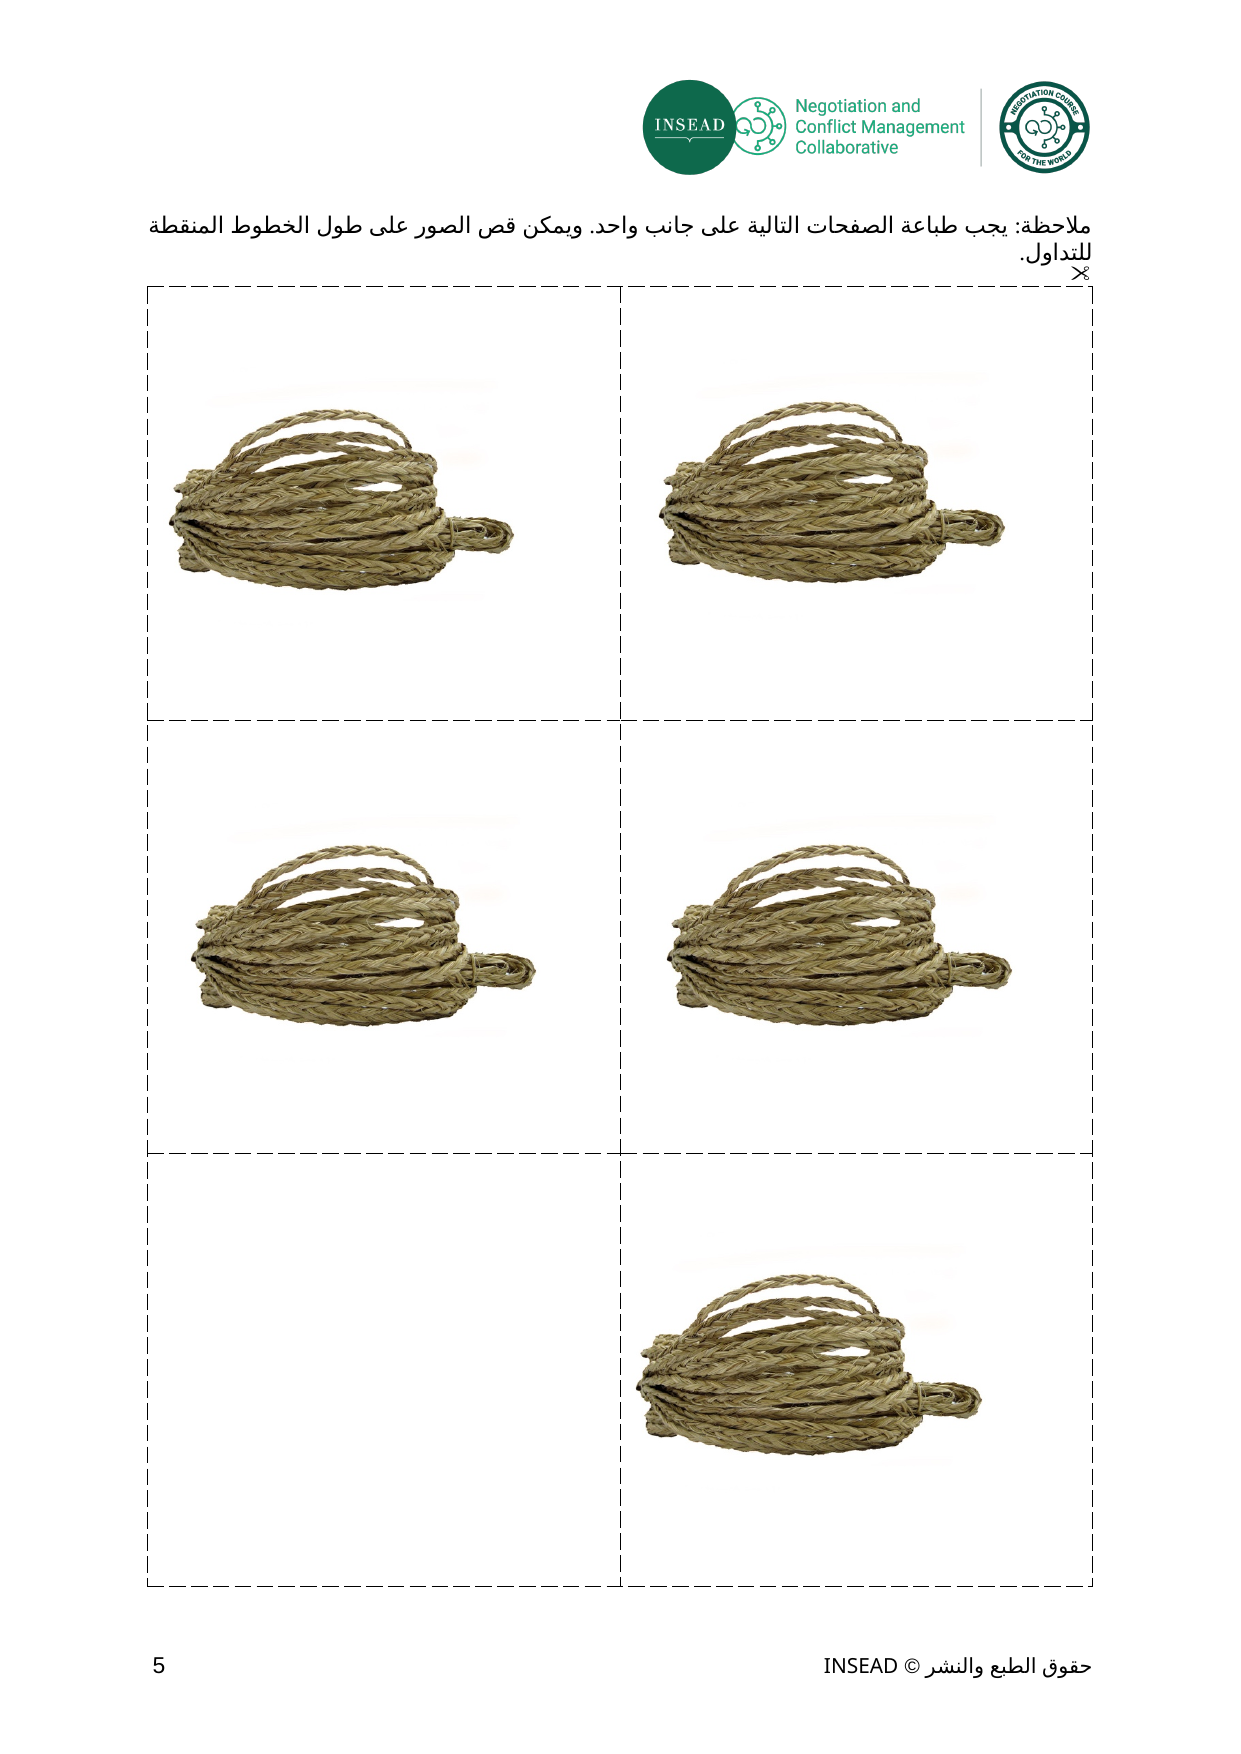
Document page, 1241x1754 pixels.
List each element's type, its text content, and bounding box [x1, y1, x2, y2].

picture [631, 1187, 987, 1543]
table_cell [620, 720, 1092, 1153]
table_header [148, 286, 620, 719]
picture [163, 322, 519, 678]
picture [653, 315, 1010, 671]
table_header [620, 286, 1092, 719]
table_cell [148, 720, 620, 1153]
text ملاحظة: يجب طباعة الصفحات التالية على جانب واحد. ويمكن قص الصور على طول الخطوط المنقطة للتداول. [148, 213, 1092, 265]
picture [639, 73, 1093, 181]
table_cell [148, 1153, 620, 1586]
table_cell [620, 1153, 1092, 1586]
picture [185, 758, 541, 1114]
picture [661, 757, 1017, 1114]
